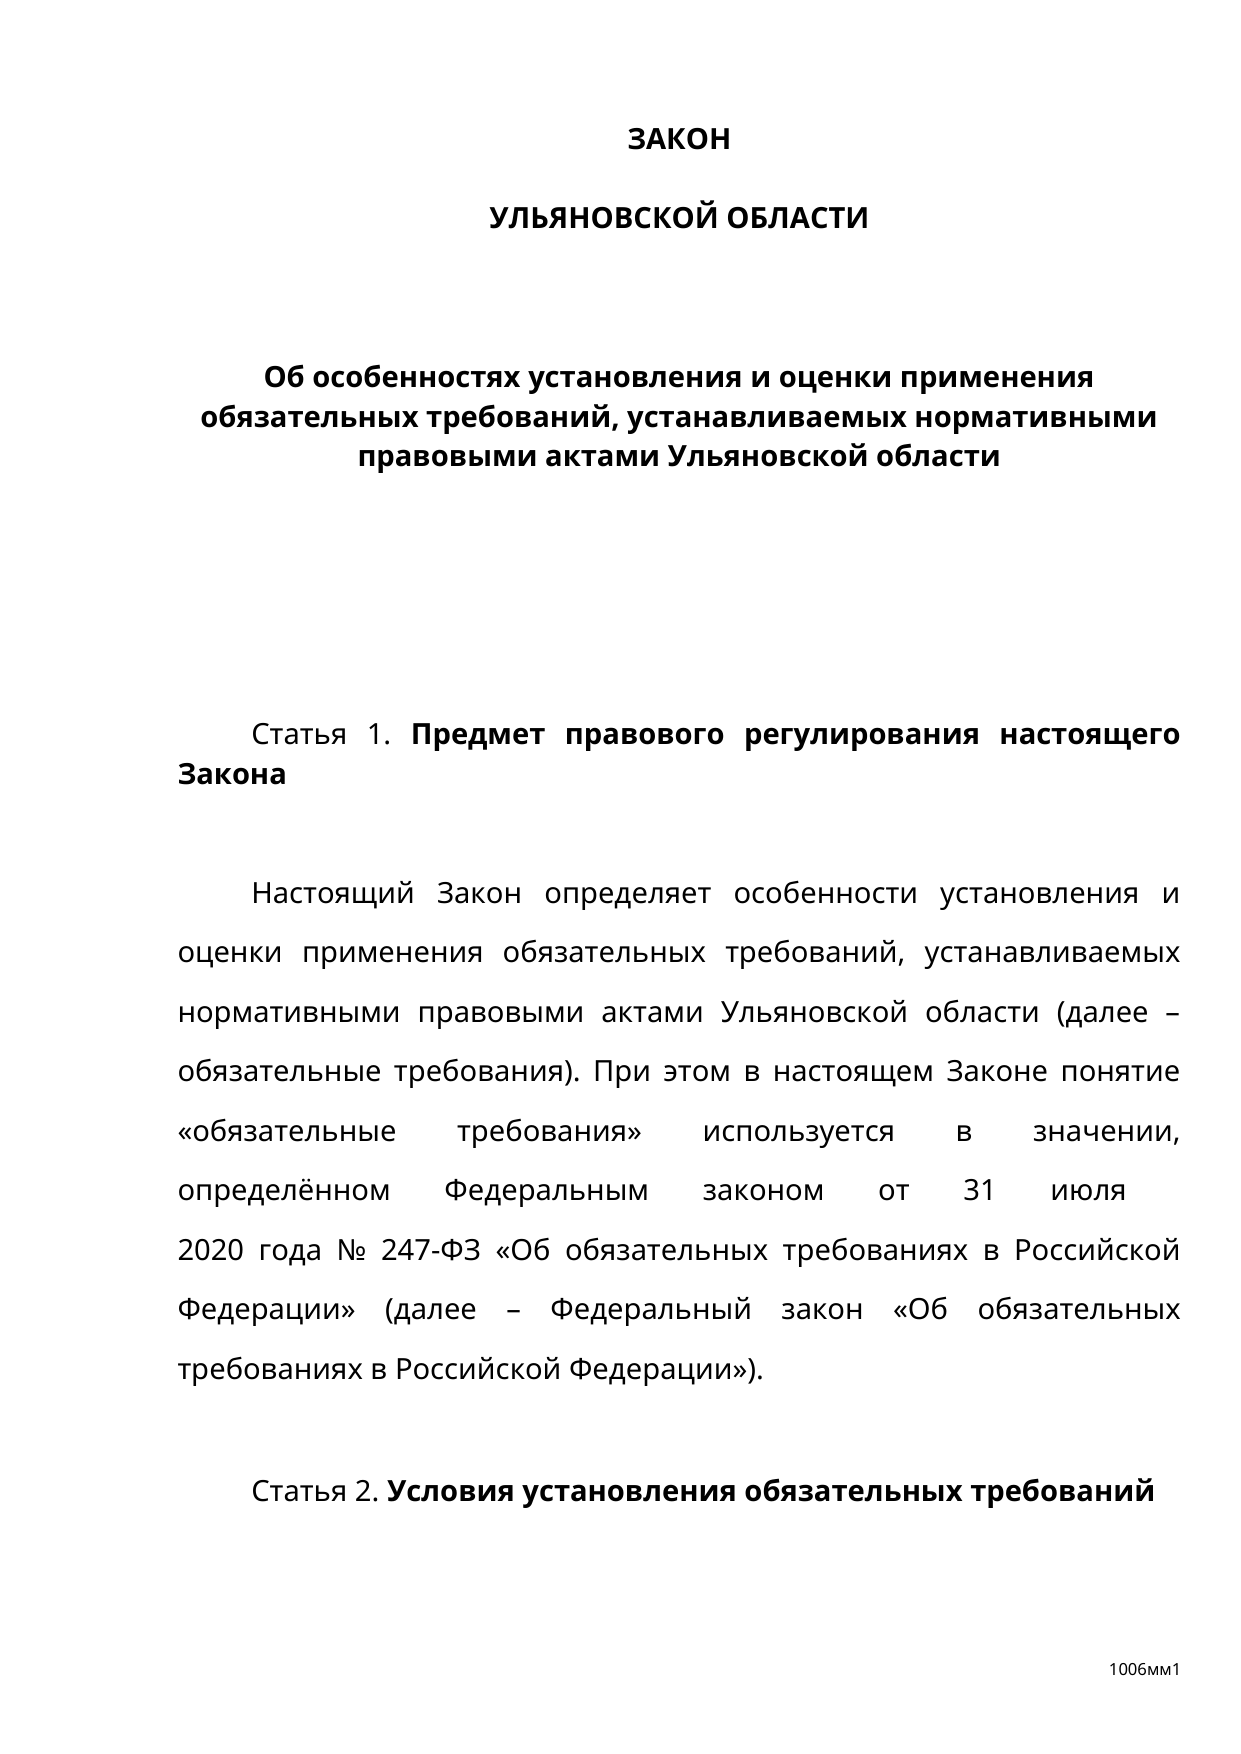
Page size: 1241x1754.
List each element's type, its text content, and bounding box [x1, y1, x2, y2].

text УЛЬЯНОВСКОЙ ОБЛАСТИ [177, 197, 1181, 237]
text Статья 2. Условия установления обязательных требований [177, 1470, 1181, 1509]
text ЗАКОН [177, 118, 1181, 158]
text Статья 1. Предмет правового регулирования настоящего Закона [177, 713, 1181, 793]
subtitle Настоящий Закон определяет особенности установления и оценки применения обязательных требований, устанавливаемых нормативными правовыми актами Ульяновской области (далее – обязательные требования). При этом в настоящем Законе понятие «обязательные требования» используется в значении, определённом Федеральным законом от 31 июля 2020 года № 247-ФЗ «Об обязательных требованиях в Российской Федерации» (далее – Федеральный закон «Об обязательных требованиях в Российской Федерации»). [177, 872, 1181, 1388]
text Об особенностях установления и оценки применения обязательных требований, устанавливаемых нормативными правовыми актами Ульяновской области [177, 356, 1181, 475]
